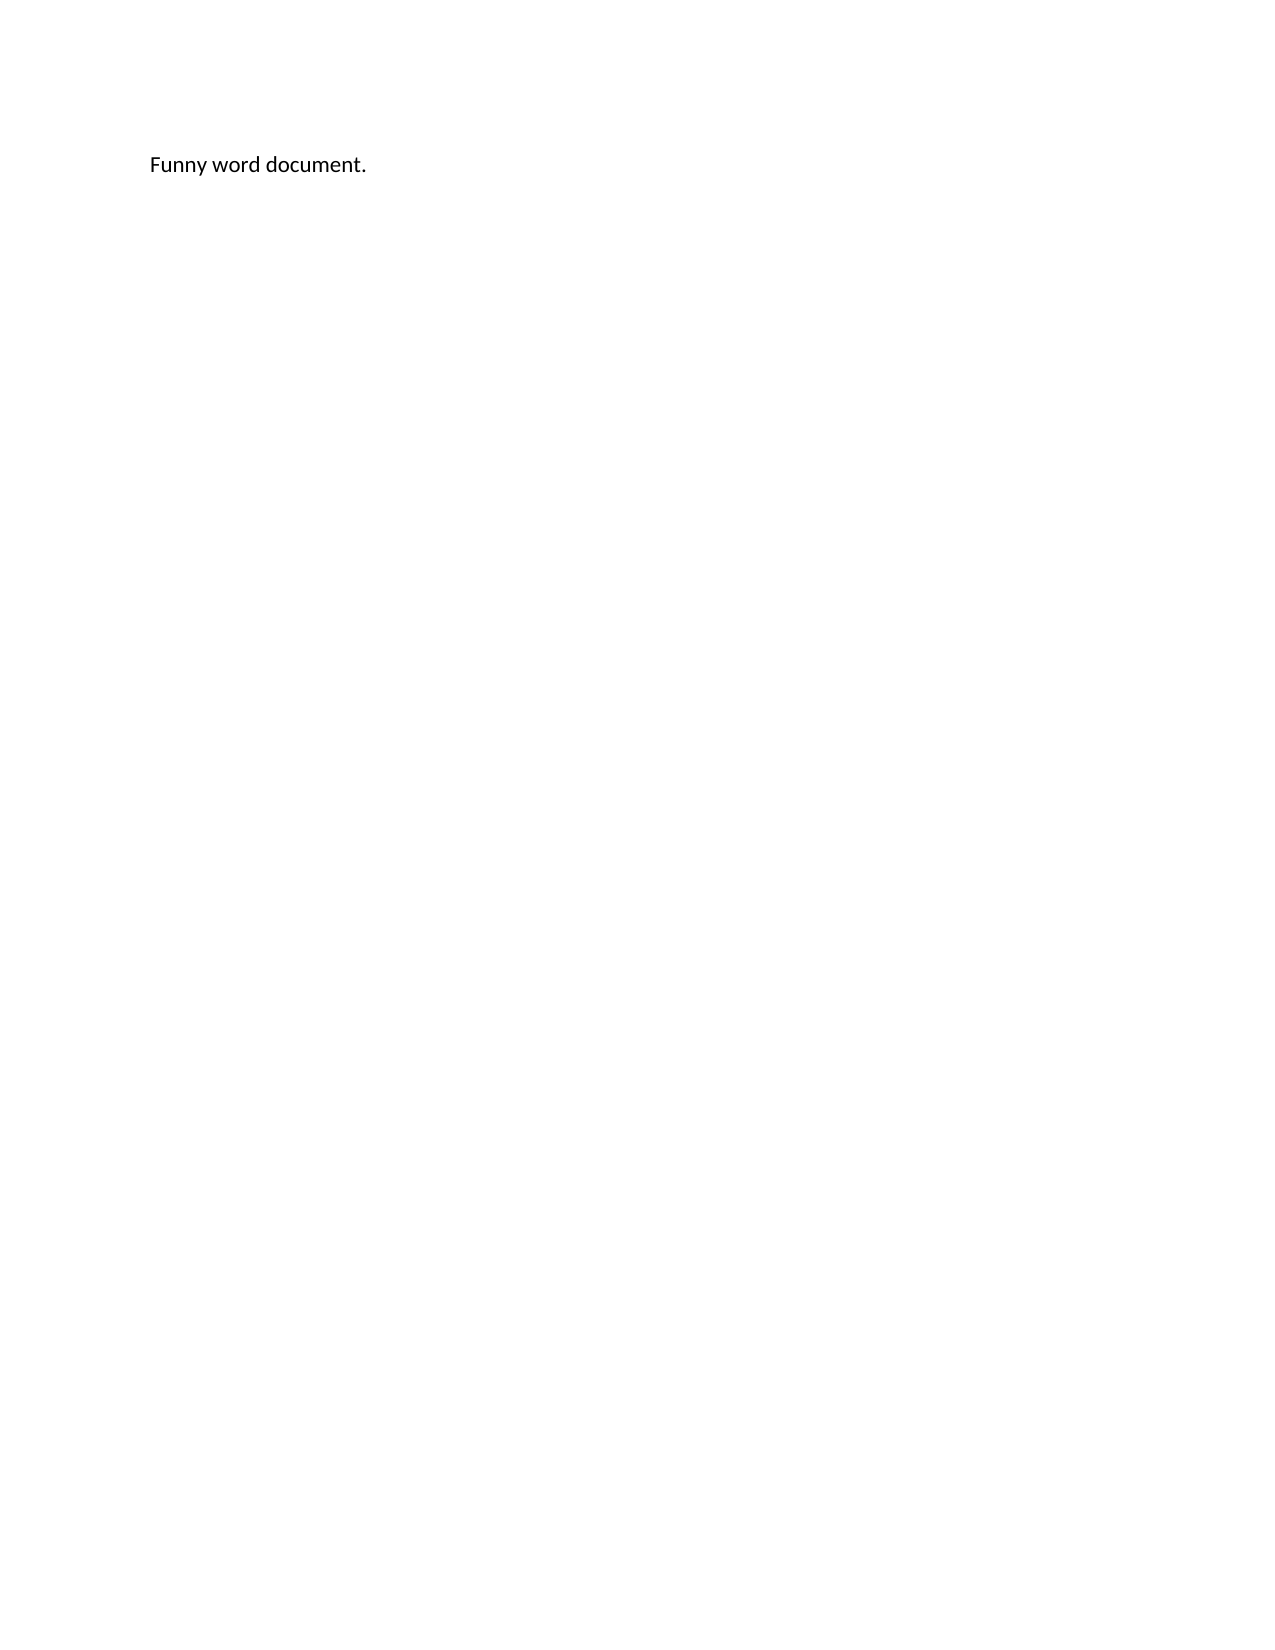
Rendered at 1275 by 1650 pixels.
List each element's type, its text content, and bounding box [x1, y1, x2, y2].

text Funny word document. [150, 150, 1125, 178]
